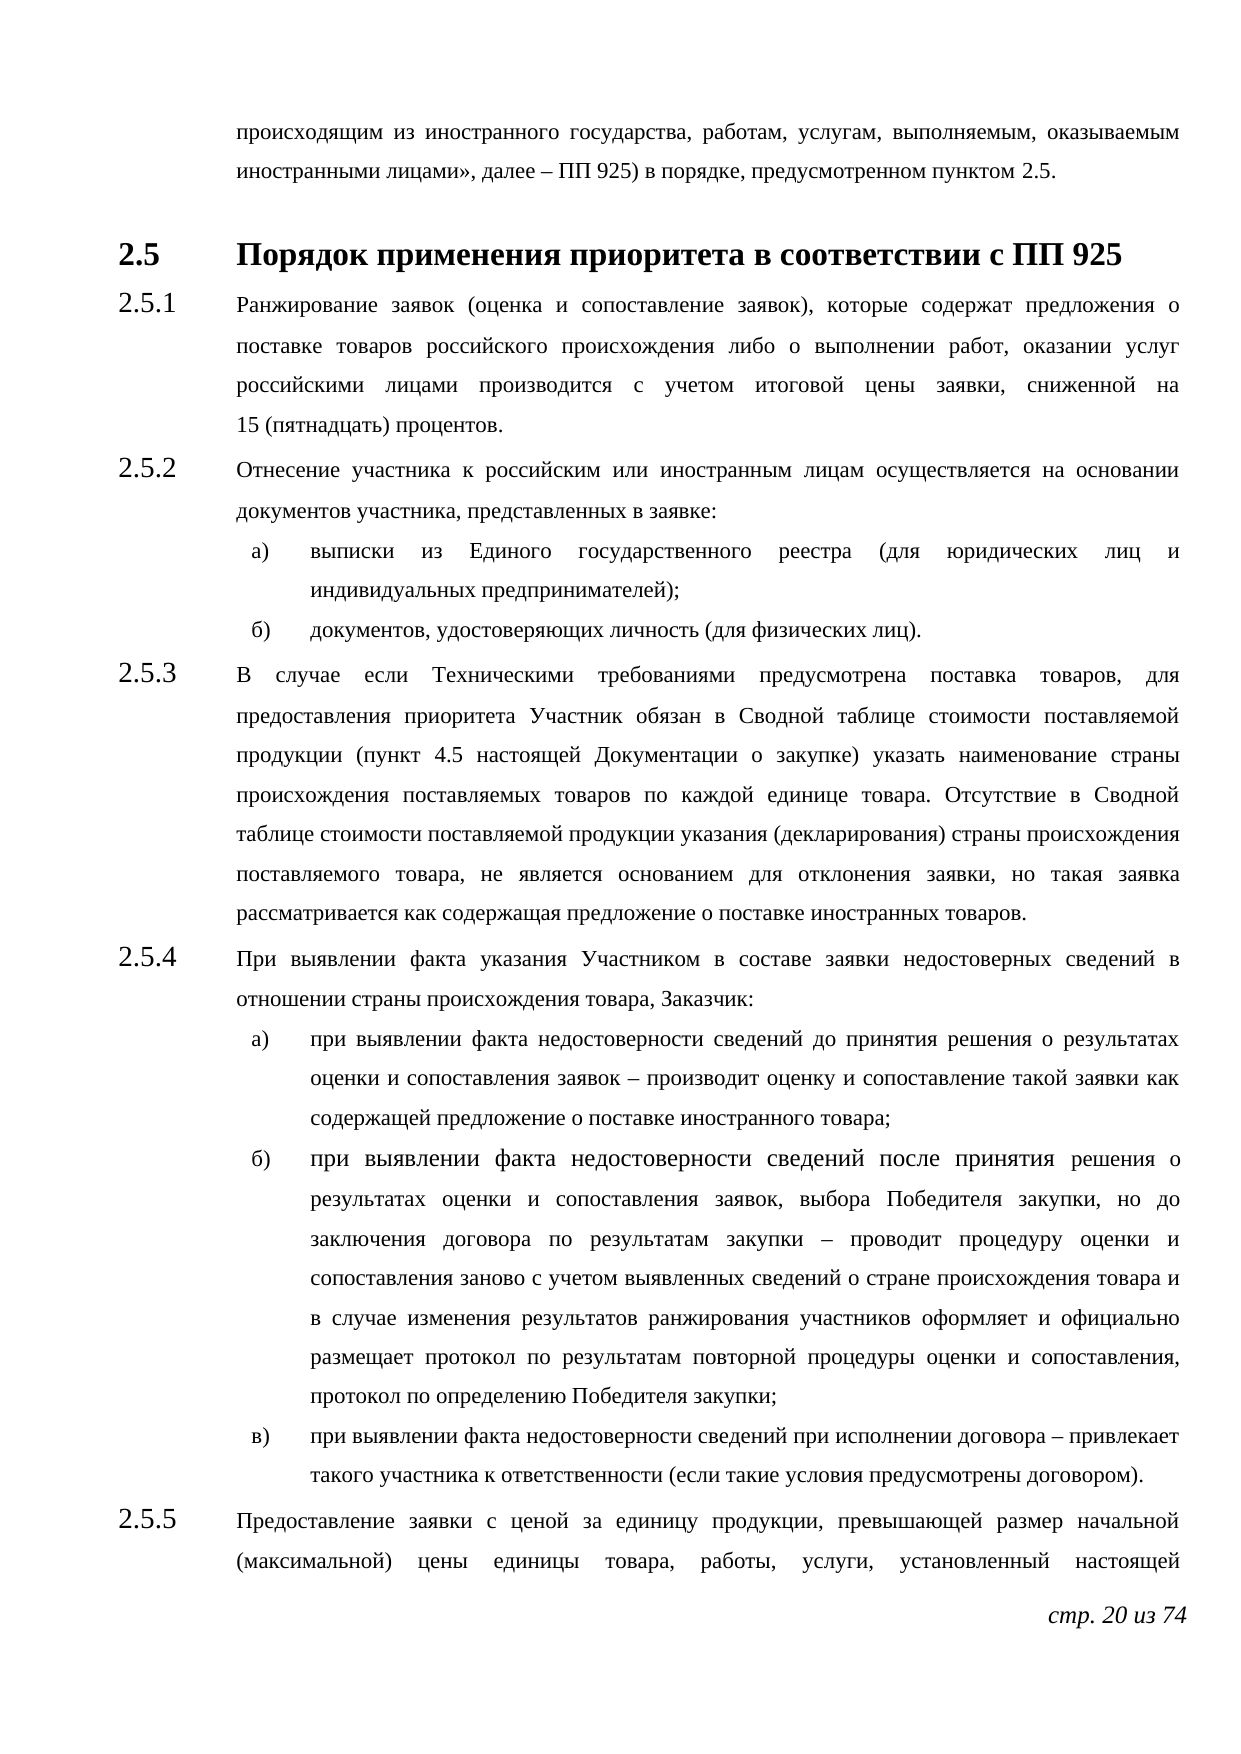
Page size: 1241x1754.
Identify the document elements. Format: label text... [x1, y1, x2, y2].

subtitle Порядок применения приоритета в соответствии с ПП 925 [118, 234, 1181, 273]
list выписки из Единого государственного реестра (для юридических лиц и индивидуальных предпринимателей); [251, 537, 1181, 602]
list При выявлении факта указания Участником в составе заявки недостоверных сведений в отношении страны происхождения товара, Заказчик: [118, 939, 1181, 1012]
list при выявлении факта недостоверности сведений при исполнении договора – привлекает такого участника к ответственности (если такие условия предусмотрены договором). [251, 1422, 1181, 1488]
list Отнесение участника к российским или иностранным лицам осуществляется на основании документов участника, представленных в заявке: [118, 451, 1181, 523]
list В случае если Техническими требованиями предусмотрена поставка товаров, для предоставления приоритета Участник обязан в Сводной таблице стоимости поставляемой продукции (пункт 4.5 настоящей Документации о закупке) указать наименование страны происхождения поставляемых товаров по каждой единице товара. Отсутствие в Сводной таблице стоимости поставляемой продукции указания (декларирования) страны происхождения поставляемого товара, не является основанием для отклонения заявки, но такая заявка рассматривается как содержащая предложение о поставке иностранных товаров. [118, 655, 1181, 926]
list при выявлении факта недостоверности сведений до принятия решения о результатах оценки и сопоставления заявок – производит оценку и сопоставление такой заявки как содержащей предложение о поставке иностранного товара; [251, 1025, 1181, 1130]
list документов, удостоверяющих личность (для физических лиц). [251, 616, 1181, 642]
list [118, 1501, 1181, 1574]
list при выявлении факта недостоверности сведений после принятия решения о результатах оценки и сопоставления заявок, выбора Победителя закупки, но до заключения договора по результатам закупки – проводит процедуру оценки и сопоставления заново с учетом выявленных сведений о стране происхождения товара и в случае изменения результатов ранжирования участников оформляет и официально размещает протокол по результатам повторной процедуры оценки и сопоставления, протокол по определению Победителя закупки; [251, 1143, 1181, 1409]
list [118, 118, 1181, 184]
list Ранжирование заявок (оценка и сопоставление заявок), которые содержат предложения о поставке товаров российского происхождения либо о выполнении работ, оказании услуг российскими лицами производится с учетом итоговой цены заявки, сниженной на 15 (пятнадцать) процентов. [118, 285, 1181, 437]
